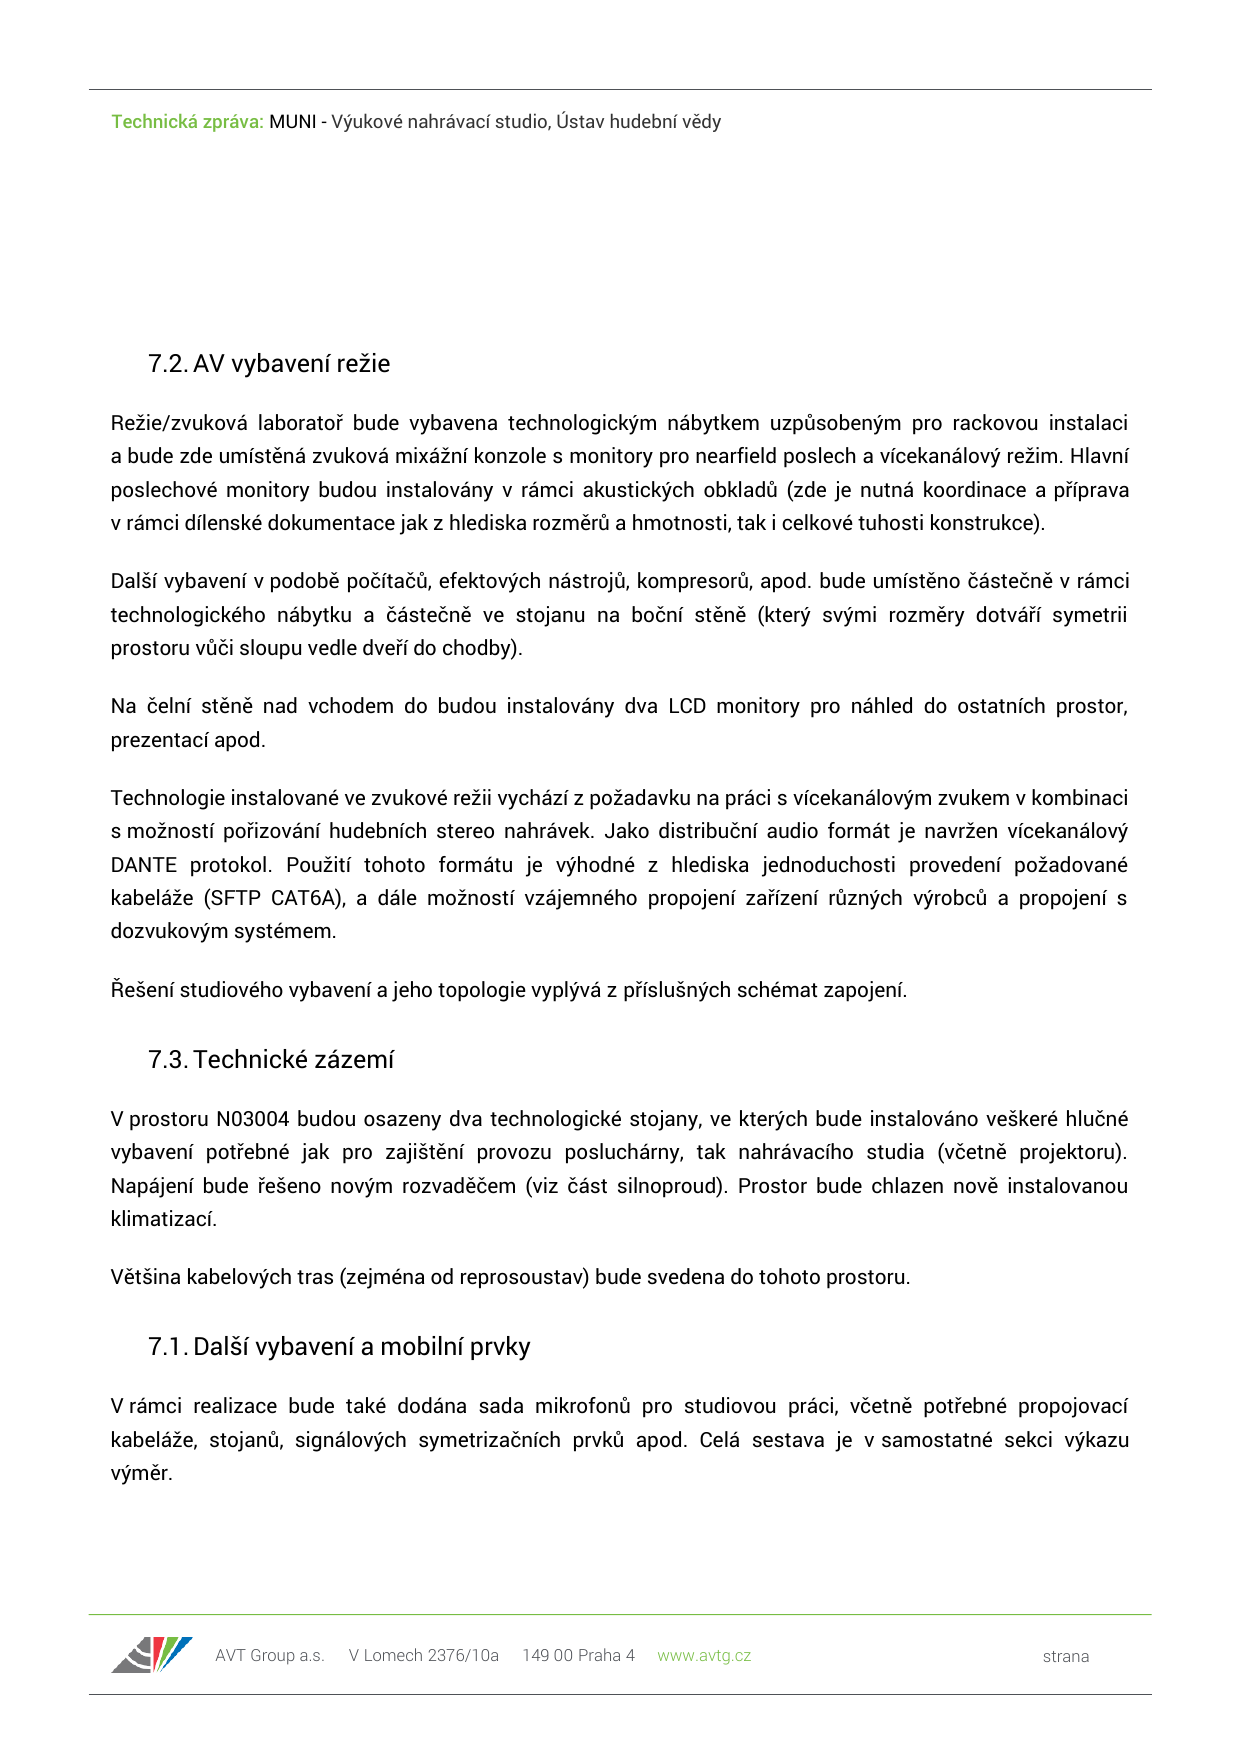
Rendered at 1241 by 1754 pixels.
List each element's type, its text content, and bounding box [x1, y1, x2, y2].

text Technologie instalované ve zvukové režii vychází z požadavku na práci s vícekanálovým zvukem v kombinaci s možností pořizování hudebních stereo nahrávek. Jako distribuční audio formát je navržen vícekanálový DANTE protokol. Použití tohoto formátu je výhodné z hlediska jednoduchosti provedení požadované kabeláže (SFTP CAT6A), a dále možností vzájemného propojení zařízení různých výrobců a propojení s dozvukovým systémem. [110, 779, 1130, 946]
text V rámci realizace bude také dodána sada mikrofonů pro studiovou práci, včetně potřebné propojovací kabeláže, stojanů, signálových symetrizačních prvků apod. Celá sestava je v samostatné sekci výkazu výměr. [110, 1387, 1130, 1487]
text V prostoru N03004 budou osazeny dva technologické stojany, ve kterých bude instalováno veškeré hlučné vybavení potřebné jak pro zajištění provozu posluchárny, tak nahrávacího studia (včetně projektoru). Napájení bude řešeno novým rozvaděčem (viz část silnoproud). Prostor bude chlazen nově instalovanou klimatizací. [110, 1100, 1130, 1233]
text Další vybavení v podobě počítačů, efektových nástrojů, kompresorů, apod. bude umístěno částečně v rámci technologického nábytku a částečně ve stojanu na boční stěně (který svými rozměry dotváří symetrii prostoru vůči sloupu vedle dveří do chodby). [110, 562, 1130, 662]
subtitle Další vybavení a mobilní prvky [148, 1329, 1130, 1362]
subtitle Technické zázemí [148, 1041, 1130, 1075]
picture [110, 1637, 193, 1673]
text Řešení studiového vybavení a jeho topologie vyplývá z příslušných schémat zapojení. [110, 971, 1130, 1004]
text Režie/zvuková laboratoř bude vybavena technologickým nábytkem uzpůsobeným pro rackovou instalaci a bude zde umístěná zvuková mixážní konzole s monitory pro nearfield poslech a vícekanálový režim. Hlavní poslechové monitory budou instalovány v rámci akustických obkladů (zde je nutná koordinace a příprava v rámci dílenské dokumentace jak z hlediska rozměrů a hmotnosti, tak i celkové tuhosti konstrukce). [110, 404, 1130, 537]
text Na čelní stěně nad vchodem do budou instalovány dva LCD monitory pro náhled do ostatních prostor, prezentací apod. [110, 687, 1130, 754]
subtitle AV vybavení režie [148, 346, 1130, 379]
text Většina kabelových tras (zejména od reprosoustav) bude svedena do tohoto prostoru. [110, 1258, 1130, 1291]
